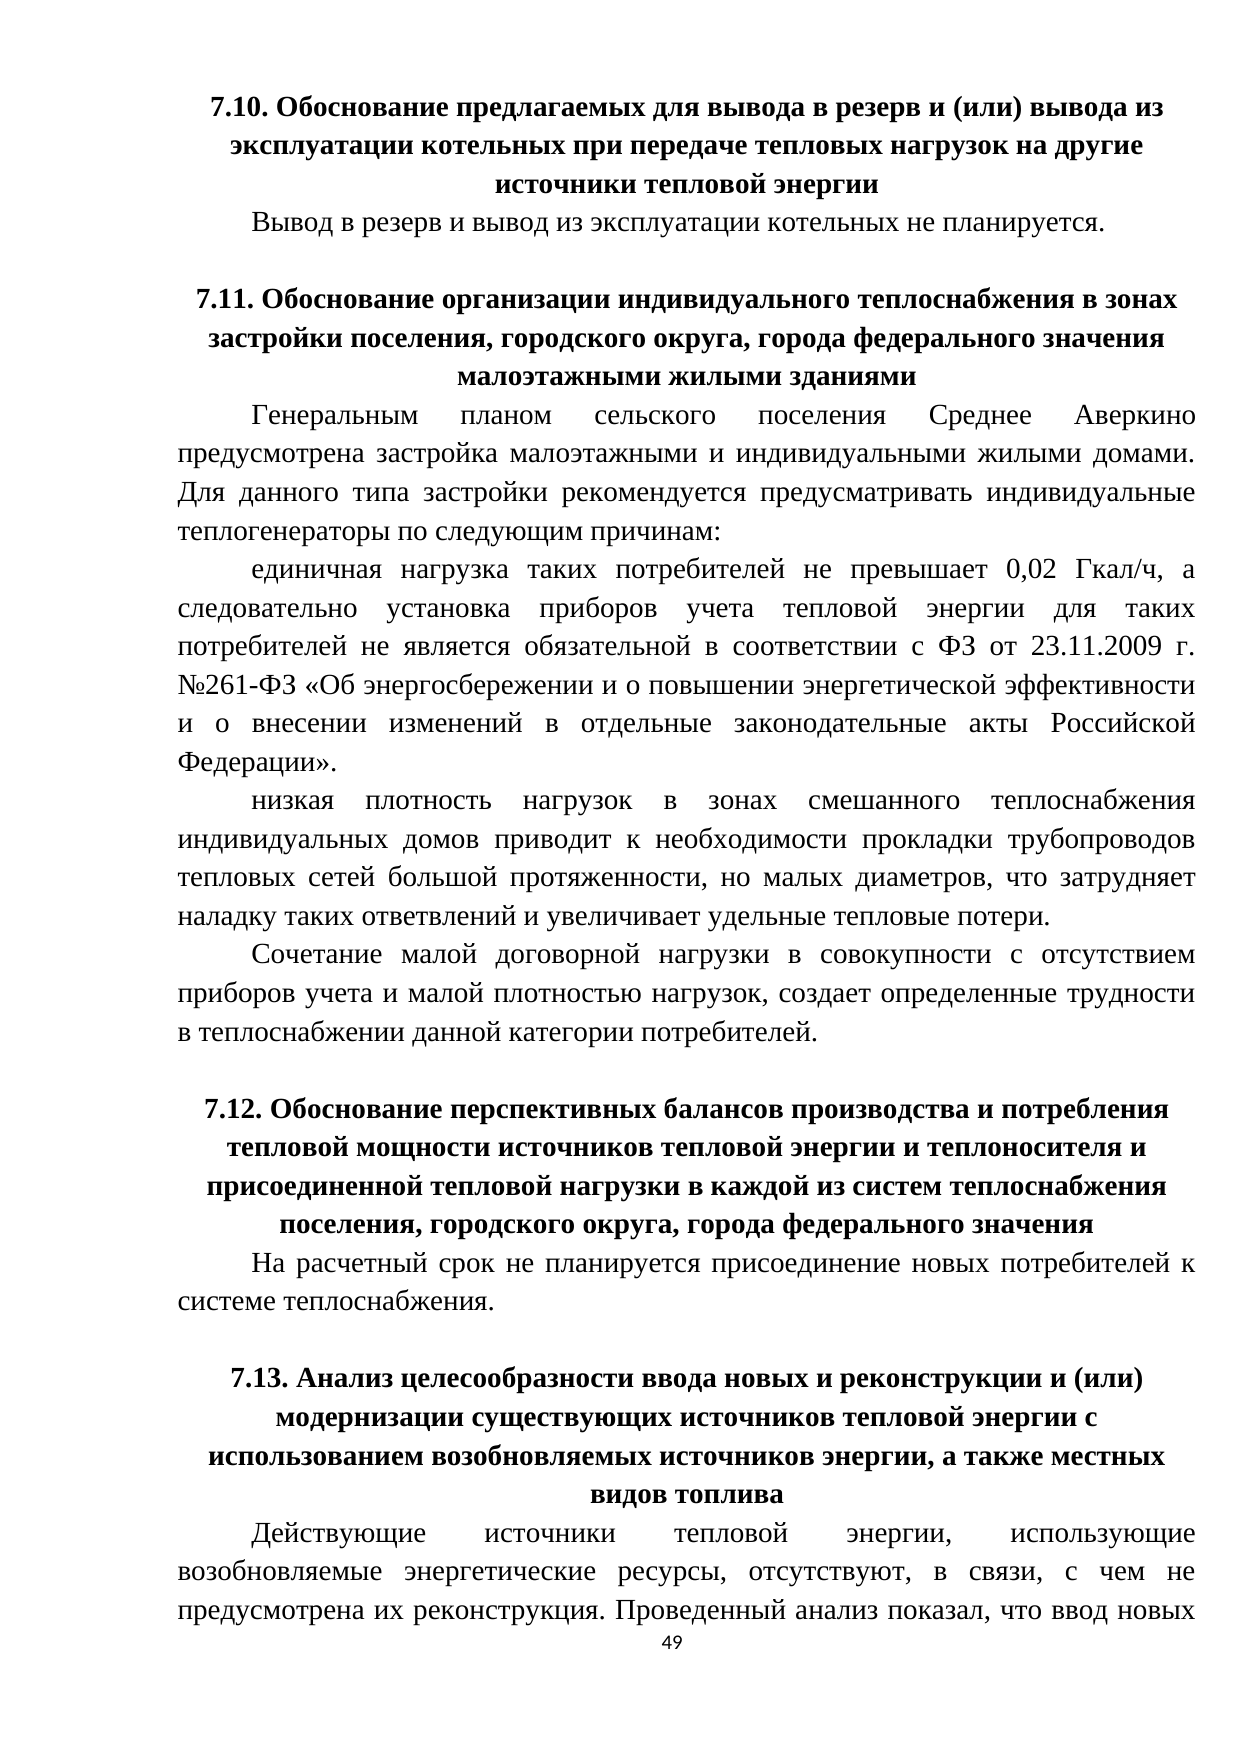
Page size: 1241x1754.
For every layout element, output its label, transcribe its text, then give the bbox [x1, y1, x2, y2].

text 7.12. Обоснование перспективных балансов производства и потребления тепловой мощности источников тепловой энергии и теплоносителя и присоединенной тепловой нагрузки в каждой из систем теплоснабжения поселения, городского округа, города федерального значения [177, 1091, 1196, 1240]
text 7.10. Обоснование предлагаемых для вывода в резерв и (или) вывода из эксплуатации котельных при передаче тепловых нагрузок на другие источники тепловой энергии [177, 89, 1196, 199]
text 7.11. Обоснование организации индивидуального теплоснабжения в зонах застройки поселения, городского округа, города федерального значения малоэтажными жилыми зданиями [177, 281, 1196, 392]
text единичная нагрузка таких потребителей не превышает 0,02 Гкал/ч, а следовательно установка приборов учета тепловой энергии для таких потребителей не является обязательной в соответствии с ФЗ от 23.11.2009 г. №261-ФЗ «Об энергосбережении и о повышении энергетической эффективности и о внесении изменений в отдельные законодательные акты Российской Федерации». [177, 551, 1196, 777]
text 7.13. Анализ целесообразности ввода новых и реконструкции и (или) модернизации существующих источников тепловой энергии с использованием возобновляемых источников энергии, а также местных видов топлива [177, 1361, 1196, 1510]
text Сочетание малой договорной нагрузки в совокупности с отсутствием приборов учета и малой плотностью нагрузок, создает определенные трудности в теплоснабжении данной категории потребителей. [177, 937, 1196, 1047]
text Вывод в резерв и вывод из эксплуатации котельных не планируется. [177, 204, 1196, 238]
text На расчетный срок не планируется присоединение новых потребителей к системе теплоснабжения. [177, 1245, 1196, 1317]
text низкая плотность нагрузок в зонах смешанного теплоснабжения индивидуальных домов приводит к необходимости прокладки трубопроводов тепловых сетей большой протяженности, но малых диаметров, что затрудняет наладку таких ответвлений и увеличивает удельные тепловые потери. [177, 782, 1196, 932]
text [177, 1515, 1196, 1625]
text Генеральным планом сельского поселения Среднее Аверкино предусмотрена застройка малоэтажными и индивидуальными жилыми домами. Для данного типа застройки рекомендуется предусматривать индивидуальные теплогенераторы по следующим причинам: [177, 397, 1196, 546]
